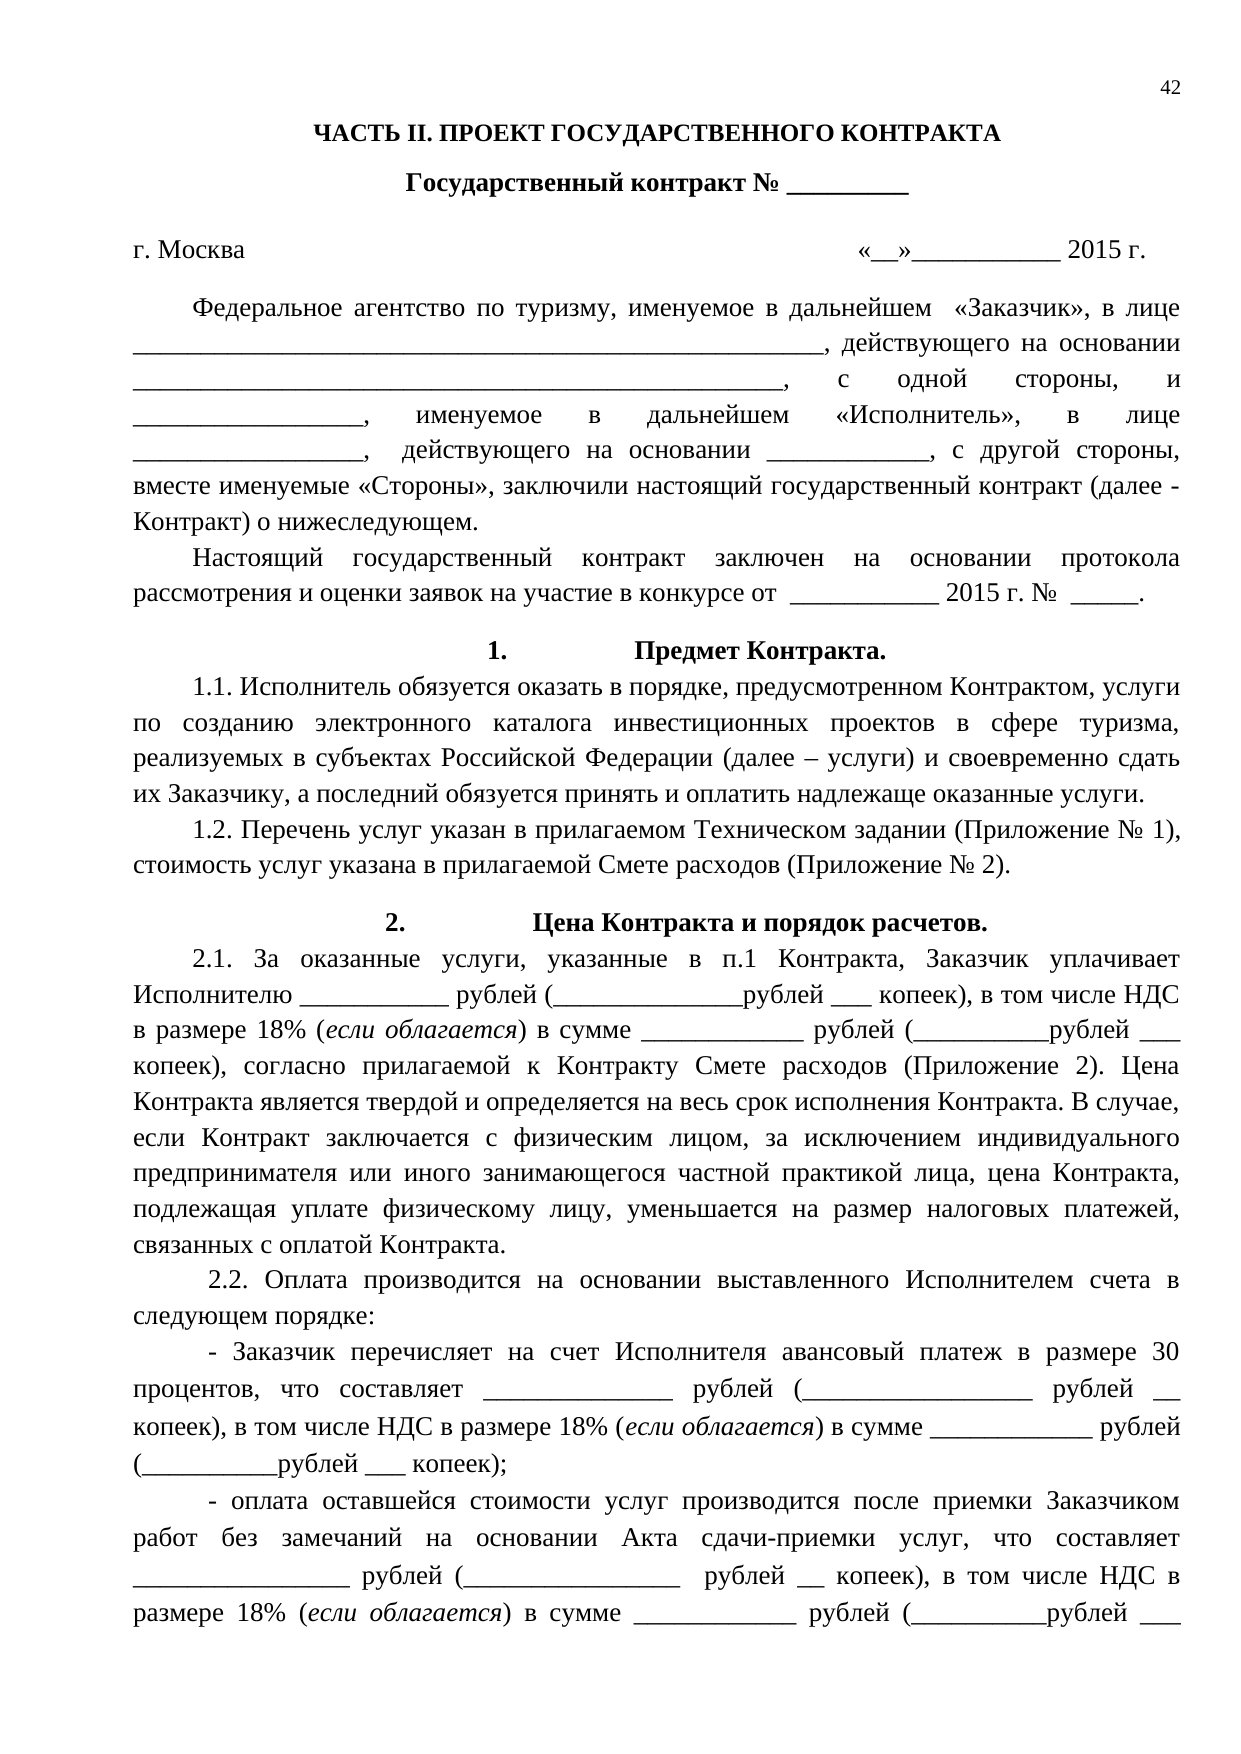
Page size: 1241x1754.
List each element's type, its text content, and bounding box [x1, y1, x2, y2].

text Настоящий государственный контракт заключен на основании протокола рассмотрения и оценки заявок на участие в конкурсе от ___________ 2015 г. № _____. [133, 541, 1181, 608]
text 2.1. За оказанные услуги, указанные в п.1 Контракта, Заказчик уплачивает Исполнителю ___________ рублей (______________рублей ___ копеек), в том числе НДС в размере 18% (если облагается) в сумме ____________ рублей (__________рублей ___ копеек), согласно прилагаемой к Контракту Смете расходов (Приложение 2). Цена Контракта является твердой и определяется на весь срок исполнения Контракта. В случае, если Контракт заключается с физическим лицом, за исключением индивидуального предпринимателя или иного занимающегося частной практикой лица, цена Контракта, подлежащая уплате физическому лицу, уменьшается на размер налоговых платежей, связанных с оплатой Контракта. [133, 942, 1181, 1259]
text - Заказчик перечисляет на счет Исполнителя авансовый платеж в размере 30 процентов, что составляет ______________ рублей (_________________ рублей __ копеек), в том числе НДС в размере 18% (если облагается) в сумме ____________ рублей (__________рублей ___ копеек); [133, 1335, 1181, 1478]
text 2.2. Оплата производится на основании выставленного Исполнителем счета в следующем порядке: [133, 1263, 1181, 1330]
text Федеральное агентство по туризму, именуемое в дальнейшем «Заказчик», в лице ___________________________________________________, действующего на основании ________________________________________________, с одной стороны, и _________________, именуемое в дальнейшем «Исполнитель», в лице _________________, действующего на основании ____________, с другой стороны, вместе именуемые «Стороны», заключили настоящий государственный контракт (далее - Контракт) о нижеследующем. [133, 291, 1181, 536]
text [133, 1484, 1181, 1627]
text 1.1. Исполнитель обязуется оказать в порядке, предусмотренном Контрактом, услуги по созданию электронного каталога инвестиционных проектов в сфере туризма, реализуемых в субъектах Российской Федерации (далее – услуги) и своевременно сдать их Заказчику, а последний обязуется принять и оплатить надлежаще оказанные услуги. [133, 670, 1181, 808]
text Государственный контракт № _________ [133, 166, 1181, 197]
text 1.2. Перечень услуг указан в прилагаемом Техническом задании (Приложение № 1), стоимость услуг указана в прилагаемой Смете расходов (Приложение № 2). [133, 813, 1181, 880]
text ЧАСТЬ II. ПРОЕКТ ГОСУДАРСТВЕННОГО КОНТРАКТА [133, 118, 1181, 147]
list Предмет Контракта. [133, 634, 1181, 665]
list Цена Контракта и порядок расчетов. [133, 906, 1181, 937]
text г. Москва «__»___________ 2015 г. [133, 233, 1181, 264]
